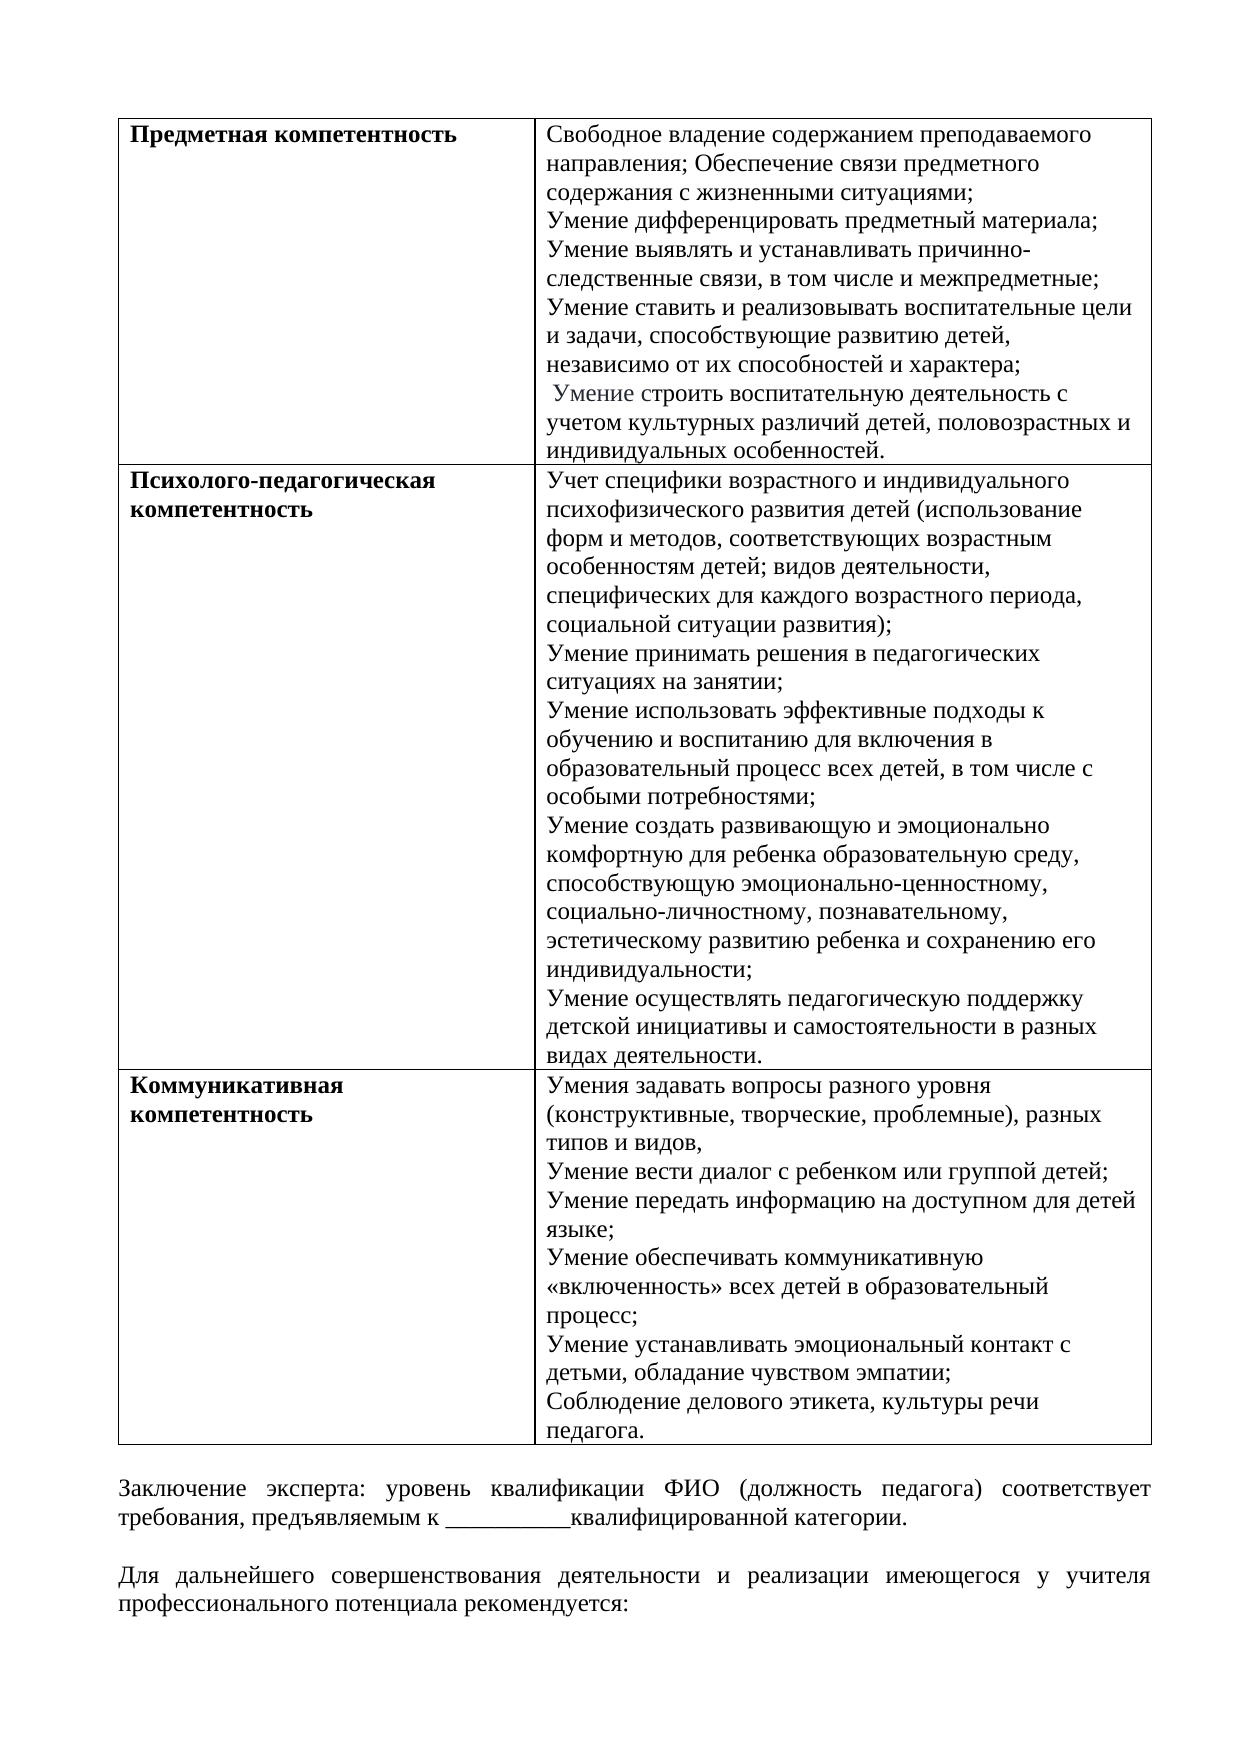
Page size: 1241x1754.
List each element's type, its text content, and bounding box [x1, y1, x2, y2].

table_cell Психолого-педагогическая компетентность [119, 465, 534, 1069]
table_cell Свободное владение содержанием преподаваемого направления; Обеспечение связи предметного содержания с жизненными ситуациями; Умение дифференцировать предметный материала; Умение выявлять и устанавливать причинно-следственные связи, в том числе и межпредметные; Умение ставить и реализовывать воспитательные цели и задачи, способствующие развитию детей, независимо от их способностей и характера; Умение строить воспитательную деятельность с учетом культурных различий детей, половозрастных и индивидуальных особенностей. [536, 119, 1151, 464]
text Заключение эксперта: уровень квалификации ФИО (должность педагога) соответствует требования, предъявляемым к __________квалифицированной категории. [118, 1473, 1152, 1531]
table_cell Коммуникативная компетентность [119, 1070, 534, 1444]
table_cell Предметная компетентность [119, 119, 534, 464]
table_cell Умения задавать вопросы разного уровня (конструктивные, творческие, проблемные), разных типов и видов, Умение вести диалог с ребенком или группой детей; Умение передать информацию на доступном для детей языке; Умение обеспечивать коммуникативную «включенность» всех детей в образовательный процесс; Умение устанавливать эмоциональный контакт с детьми, обладание чувством эмпатии; Соблюдение делового этикета, культуры речи педагога. [536, 1070, 1151, 1444]
text Для дальнейшего совершенствования деятельности и реализации имеющегося у учителя профессионального потенциала рекомендуется: [118, 1560, 1152, 1617]
table_cell Учет специфики возрастного и индивидуального психофизического развития детей (использование форм и методов, соответствующих возрастным особенностям детей; видов деятельности, специфических для каждого возрастного периода, социальной ситуации развития); Умение принимать решения в педагогических ситуациях на занятии; Умение использовать эффективные подходы к обучению и воспитанию для включения в образовательный процесс всех детей, в том числе с особыми потребностями; Умение создать развивающую и эмоционально комфортную для ребенка образовательную среду, способствующую эмоционально-ценностному, социально-личностному, познавательному, эстетическому развитию ребенка и сохранению его индивидуальности; Умение осуществлять педагогическую поддержку детской инициативы и самостоятельности в разных видах деятельности. [536, 465, 1151, 1069]
